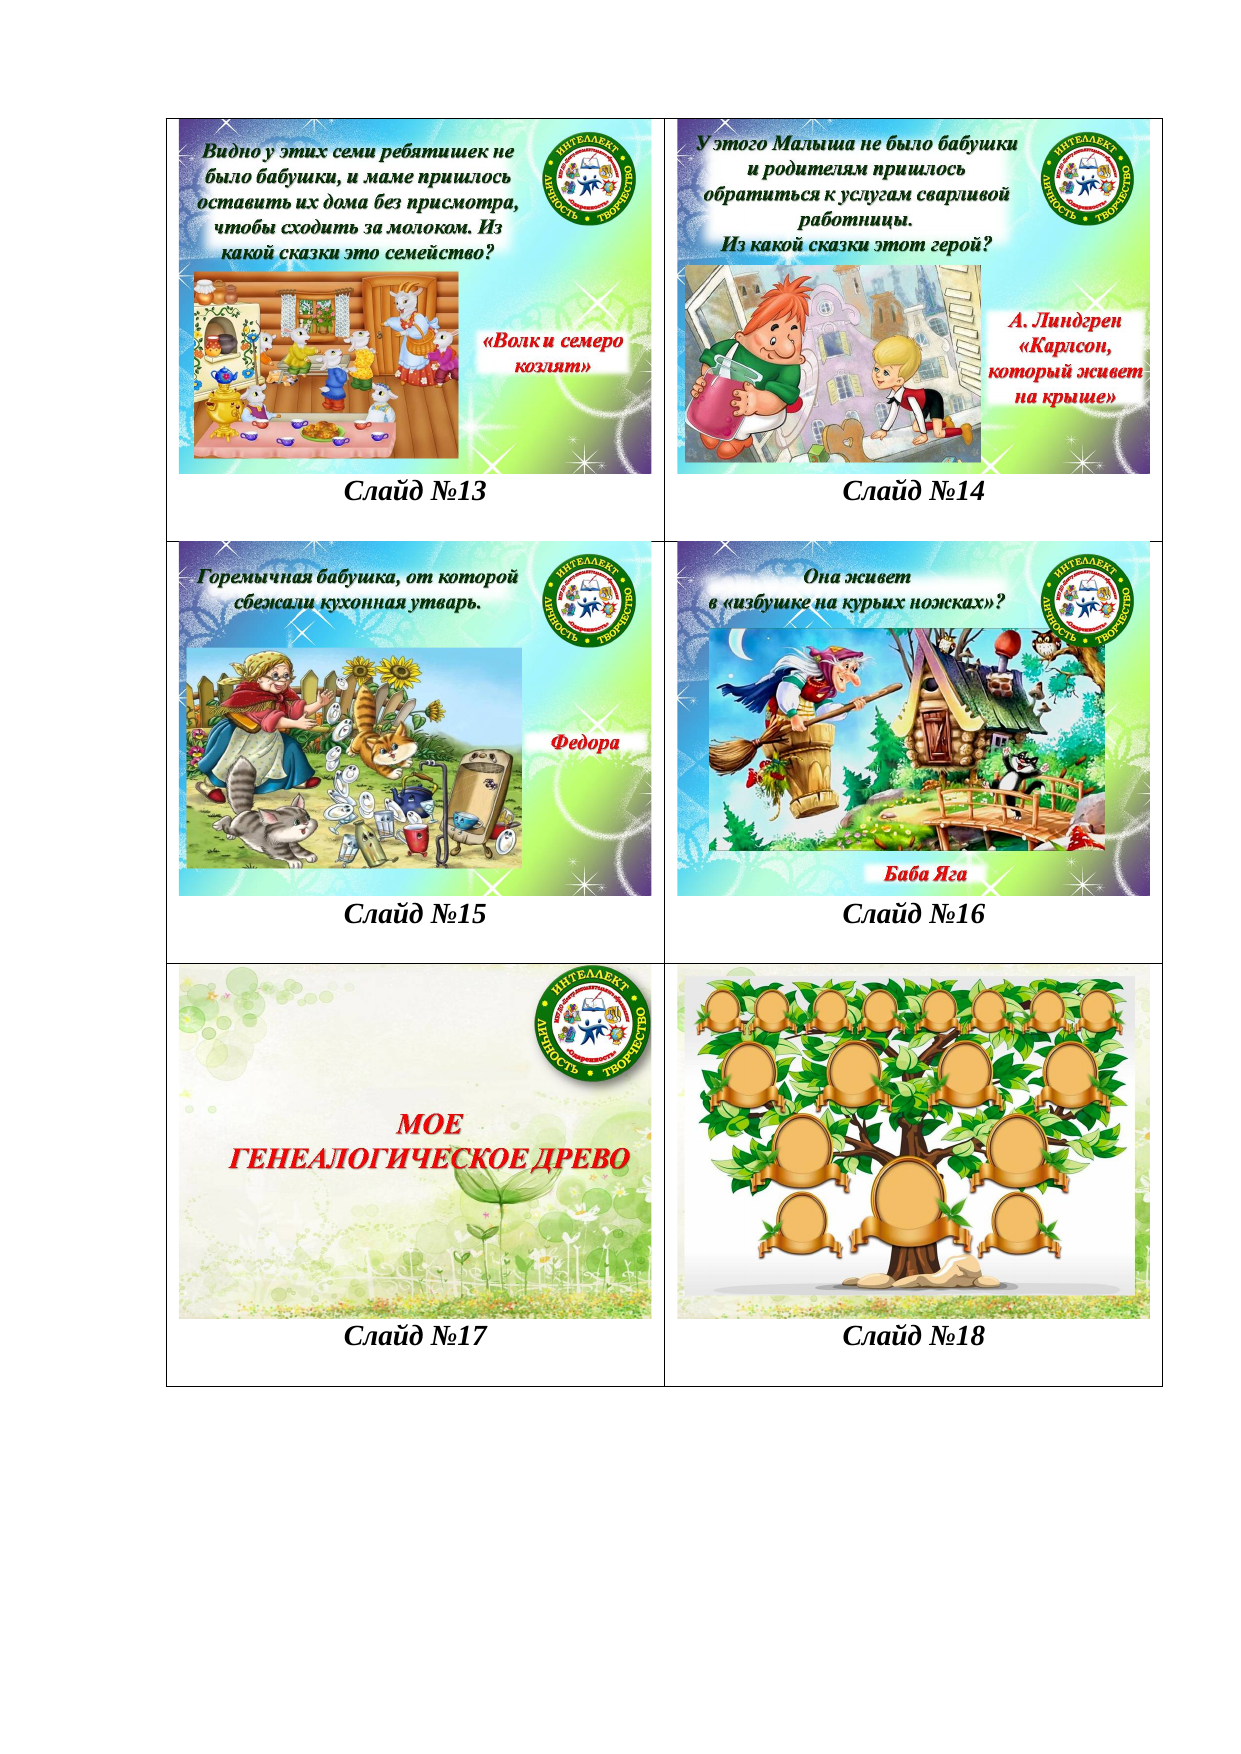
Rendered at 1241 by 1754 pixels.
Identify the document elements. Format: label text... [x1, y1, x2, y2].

picture [178, 541, 652, 896]
table_cell Слайд №15 [167, 542, 664, 963]
table_cell Слайд №16 [665, 542, 1162, 963]
table_cell Слайд №17 [167, 964, 664, 1386]
table_cell Слайд №13 [167, 119, 664, 541]
table_cell Слайд №14 [665, 119, 1162, 541]
picture [677, 541, 1150, 896]
picture [677, 964, 1150, 1319]
picture [178, 119, 652, 474]
picture [178, 964, 652, 1319]
picture [677, 119, 1150, 474]
table_cell Слайд №18 [665, 964, 1162, 1386]
